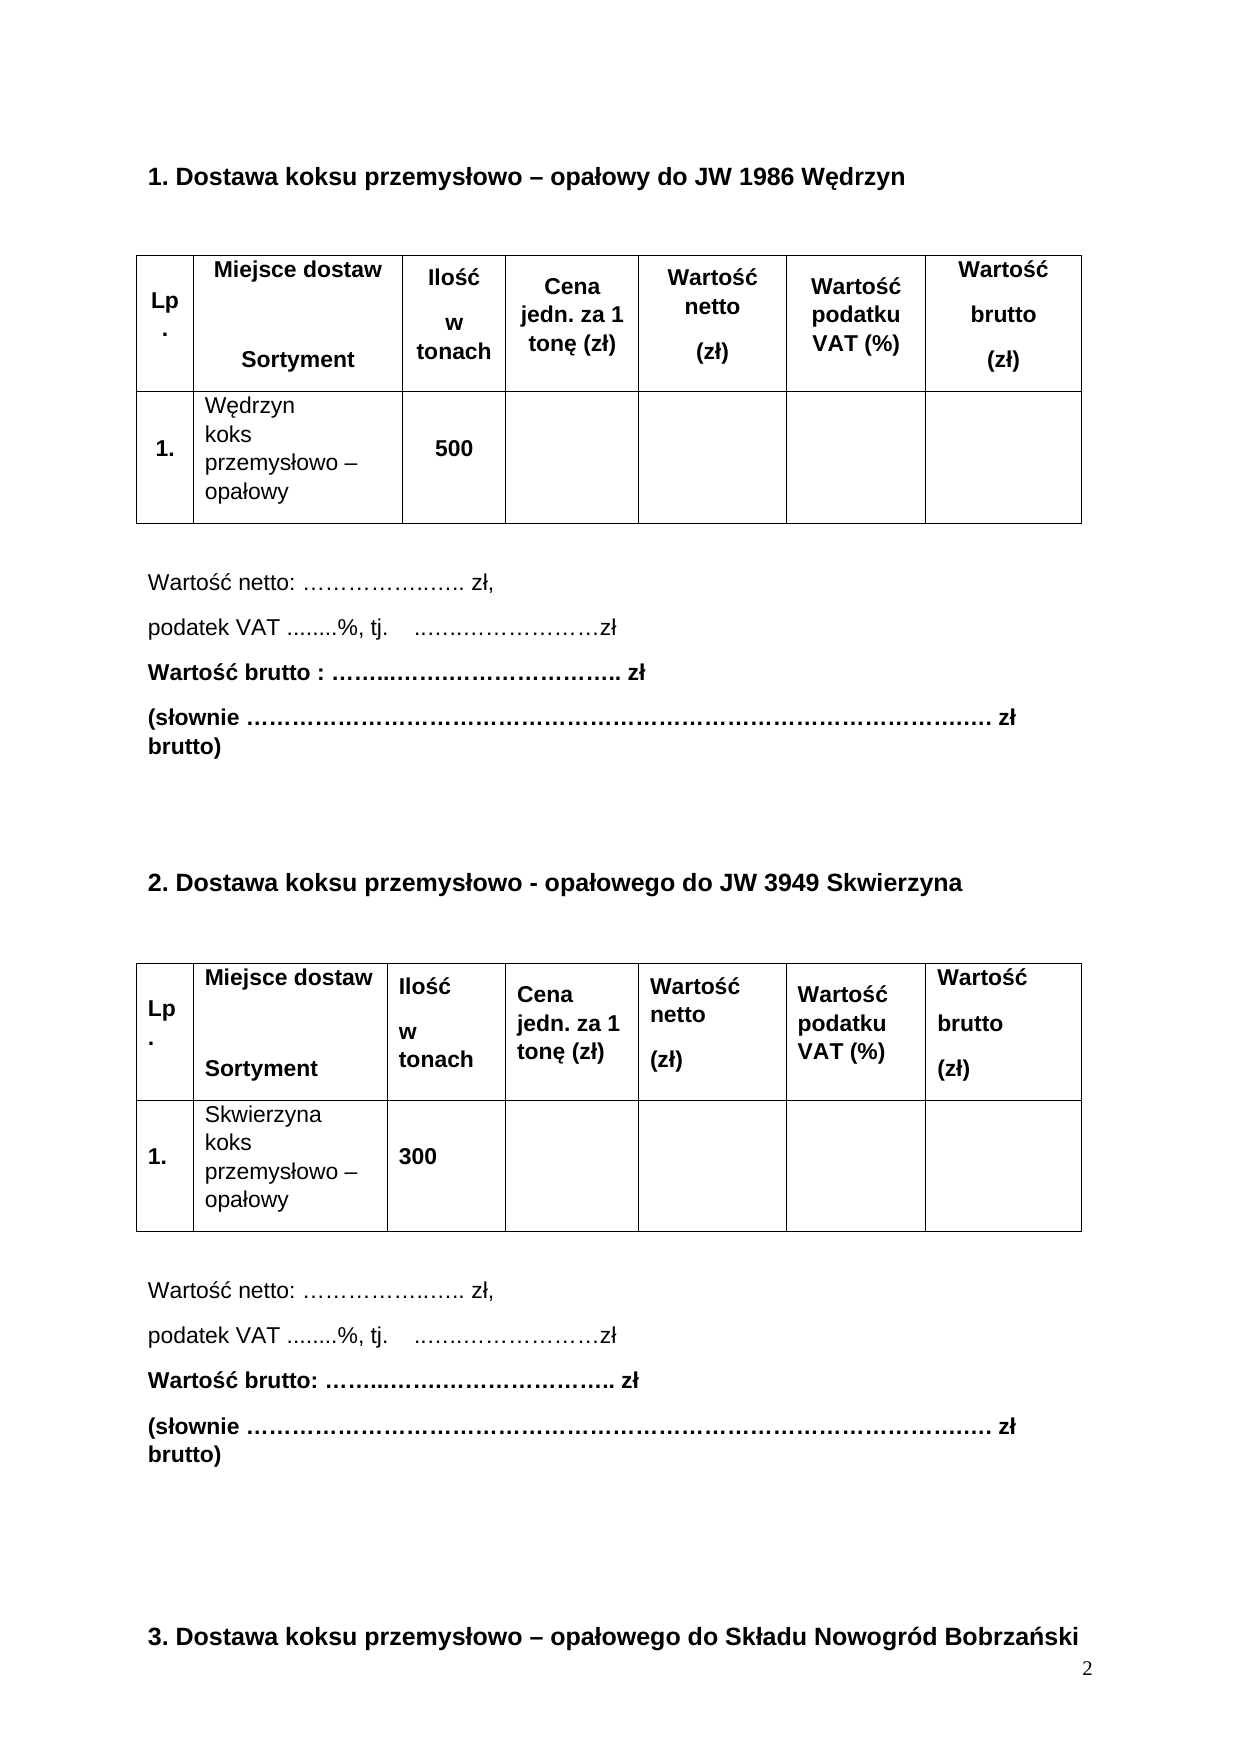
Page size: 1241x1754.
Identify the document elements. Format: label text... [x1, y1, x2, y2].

text Wartość brutto: ……...…….………………….. zł [148, 1367, 1092, 1394]
table_header Ilość w tonach [403, 256, 505, 391]
table_header Cena jedn. za 1 tonę (zł) [506, 964, 638, 1100]
table_cell [506, 1101, 638, 1231]
text podatek VAT ........%, tj. ..…..………………zł [148, 614, 1092, 640]
table_cell 500 [403, 392, 505, 523]
table_header Cena jedn. za 1 tonę (zł) [506, 256, 638, 391]
table_cell 300 [388, 1101, 505, 1231]
table_header Wartość netto (zł) [639, 256, 786, 391]
table_header Wartość podatku VAT (%) [787, 964, 925, 1100]
table_header Wartość brutto (zł) [926, 256, 1081, 391]
text 2. Dostawa koksu przemysłowo - opałowego do JW 3949 Skwierzyna [148, 868, 1092, 897]
text Wartość netto: ……………..….. zł, [148, 569, 1092, 595]
text Wartość netto: ……………..….. zł, [148, 1277, 1092, 1304]
table_header Miejsce dostaw Sortyment [194, 256, 402, 391]
table_cell [639, 392, 786, 523]
table_header Miejsce dostaw Sortyment [194, 964, 387, 1100]
text 1. Dostawa koksu przemysłowo – opałowy do JW 1986 Wędrzyn [148, 162, 1092, 191]
table_cell [787, 1101, 925, 1231]
table_cell Skwierzyna koks przemysłowo – opałowy [194, 1101, 387, 1231]
table_cell 1. [137, 392, 193, 523]
text (słownie ………………………………………………………………………………….…. zł brutto) [148, 704, 1092, 759]
table_header Wartość netto (zł) [639, 964, 786, 1100]
table_header Lp. [137, 964, 193, 1100]
text Wartość brutto : ……...…….………………….. zł [148, 659, 1092, 685]
table_cell [926, 1101, 1081, 1231]
text podatek VAT ........%, tj. ..…..………………zł [148, 1322, 1092, 1349]
table_cell 1. [137, 1101, 193, 1231]
table_cell [506, 392, 638, 523]
table_cell Wędrzyn koks przemysłowo – opałowy [194, 392, 402, 523]
table_cell [639, 1101, 786, 1231]
table_header Ilość w tonach [388, 964, 505, 1100]
text 3. Dostawa koksu przemysłowo – opałowego do Składu Nowogród Bobrzański [148, 1621, 1092, 1650]
table_header Wartość podatku VAT (%) [787, 256, 925, 391]
text (słownie ………………………………………………………………………………….…. zł brutto) [148, 1413, 1092, 1467]
table_cell [787, 392, 925, 523]
table_cell [926, 392, 1081, 523]
table_header Lp. [137, 256, 193, 391]
table_header Wartość brutto (zł) [926, 964, 1081, 1100]
